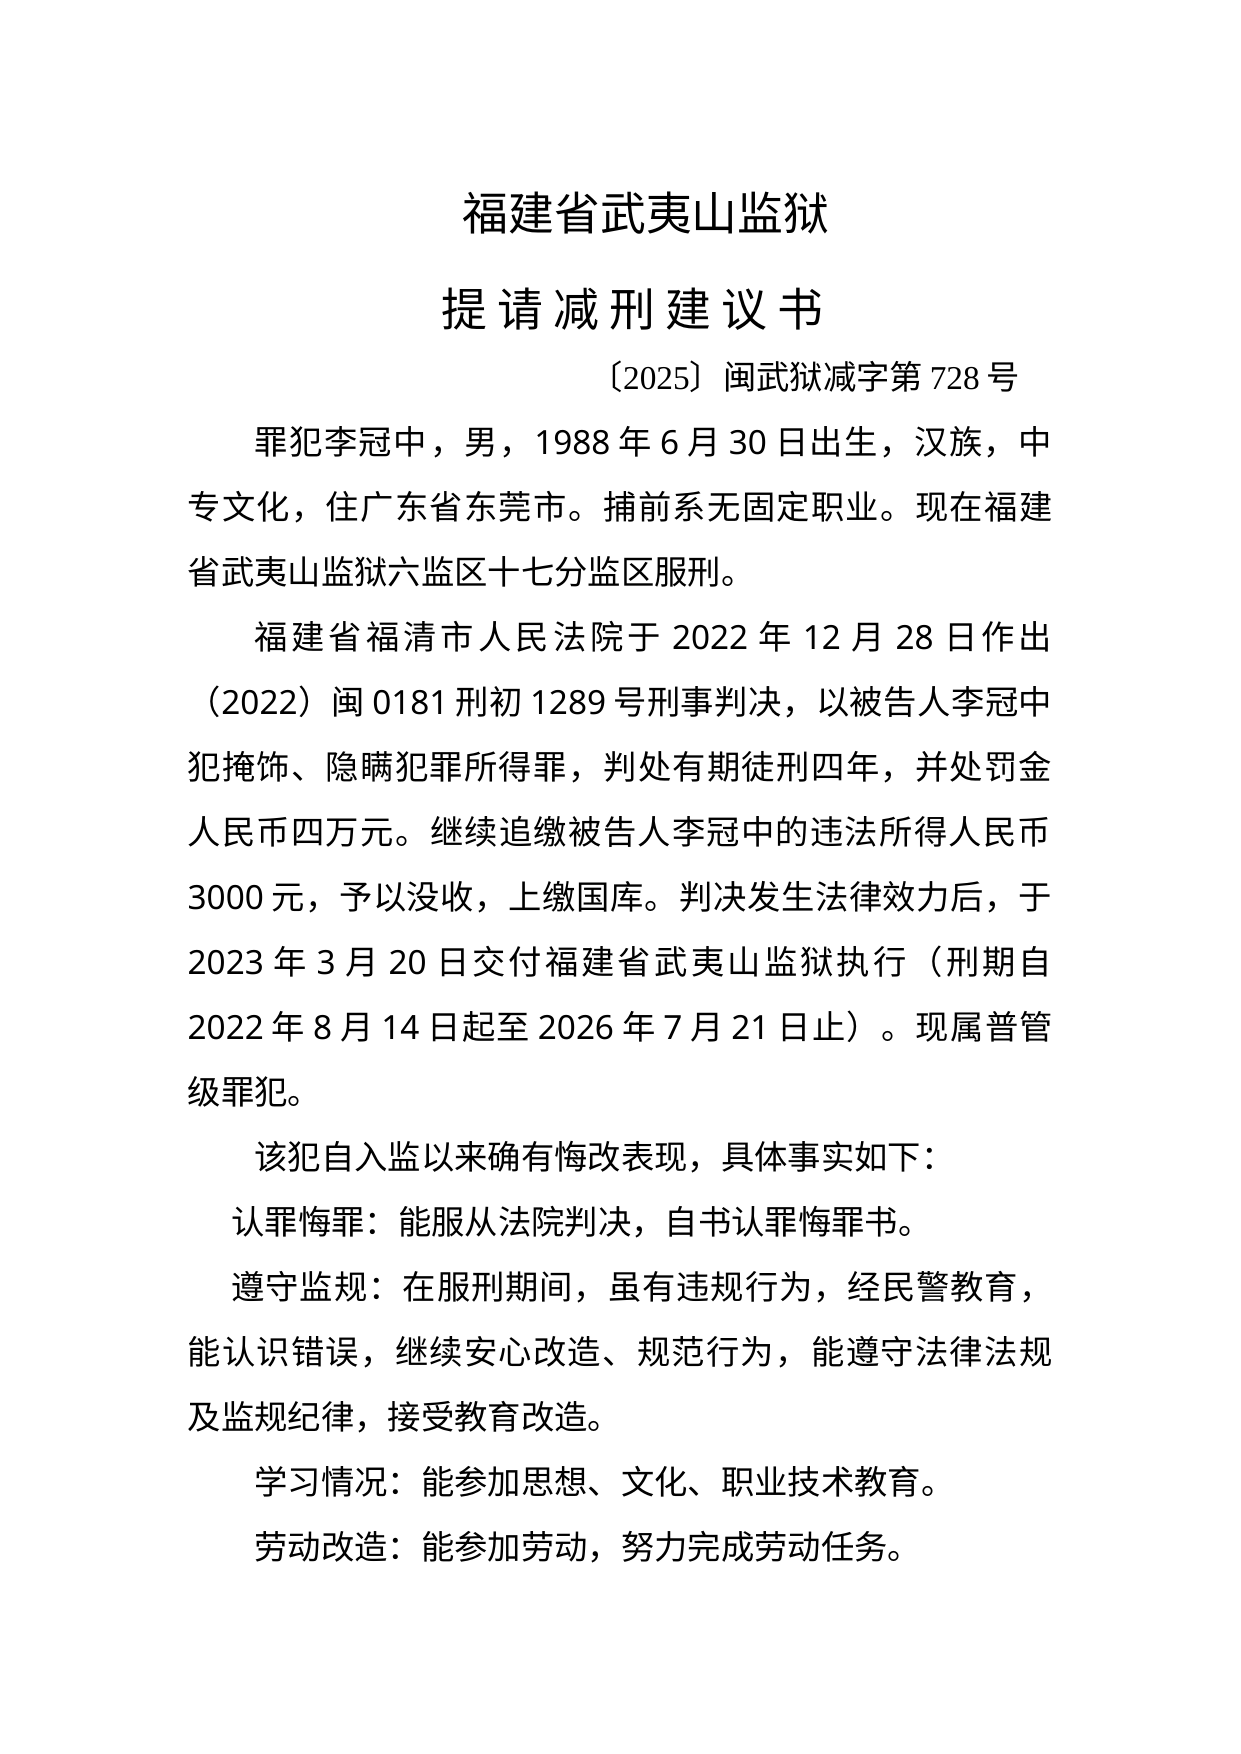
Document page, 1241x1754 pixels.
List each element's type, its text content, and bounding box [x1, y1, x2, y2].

text 福建省福清市人民法院于2022年12月28日作出（2022）闽0181刑初1289号刑事判决，以被告人李冠中犯掩饰、隐瞒犯罪所得罪，判处有期徒刑四年，并处罚金人民币四万元。继续追缴被告人李冠中的违法所得人民币3000元，予以没收，上缴国库。判决发生法律效力后，于2023年3月20日交付福建省武夷山监狱执行（刑期自2022年8月14日起至2026年7月21日止）。现属普管级罪犯。 [187, 603, 1053, 1123]
text 认罪悔罪：能服从法院判决，自书认罪悔罪书。 [187, 1188, 1053, 1253]
text 遵守监规：在服刑期间，虽有违规行为，经民警教育，能认识错误，继续安心改造、规范行为，能遵守法律法规及监规纪律，接受教育改造。 [187, 1253, 1053, 1448]
text 该犯自入监以来确有悔改表现，具体事实如下： [187, 1123, 1053, 1188]
text 〔2025〕闽武狱减字第728号 [254, 343, 1019, 408]
text 福建省武夷山监狱 [187, 162, 1053, 259]
text 罪犯李冠中，男，1988年6月30日出生，汉族，中专文化，住广东省东莞市。捕前系无固定职业。现在福建省武夷山监狱六监区十七分监区服刑。 [187, 408, 1053, 603]
text 学习情况：能参加思想、文化、职业技术教育。 [254, 1448, 1053, 1513]
text 劳动改造：能参加劳动，努力完成劳动任务。 [187, 1513, 1053, 1578]
text 提 请 减 刑 建 议 书 [187, 259, 1053, 343]
